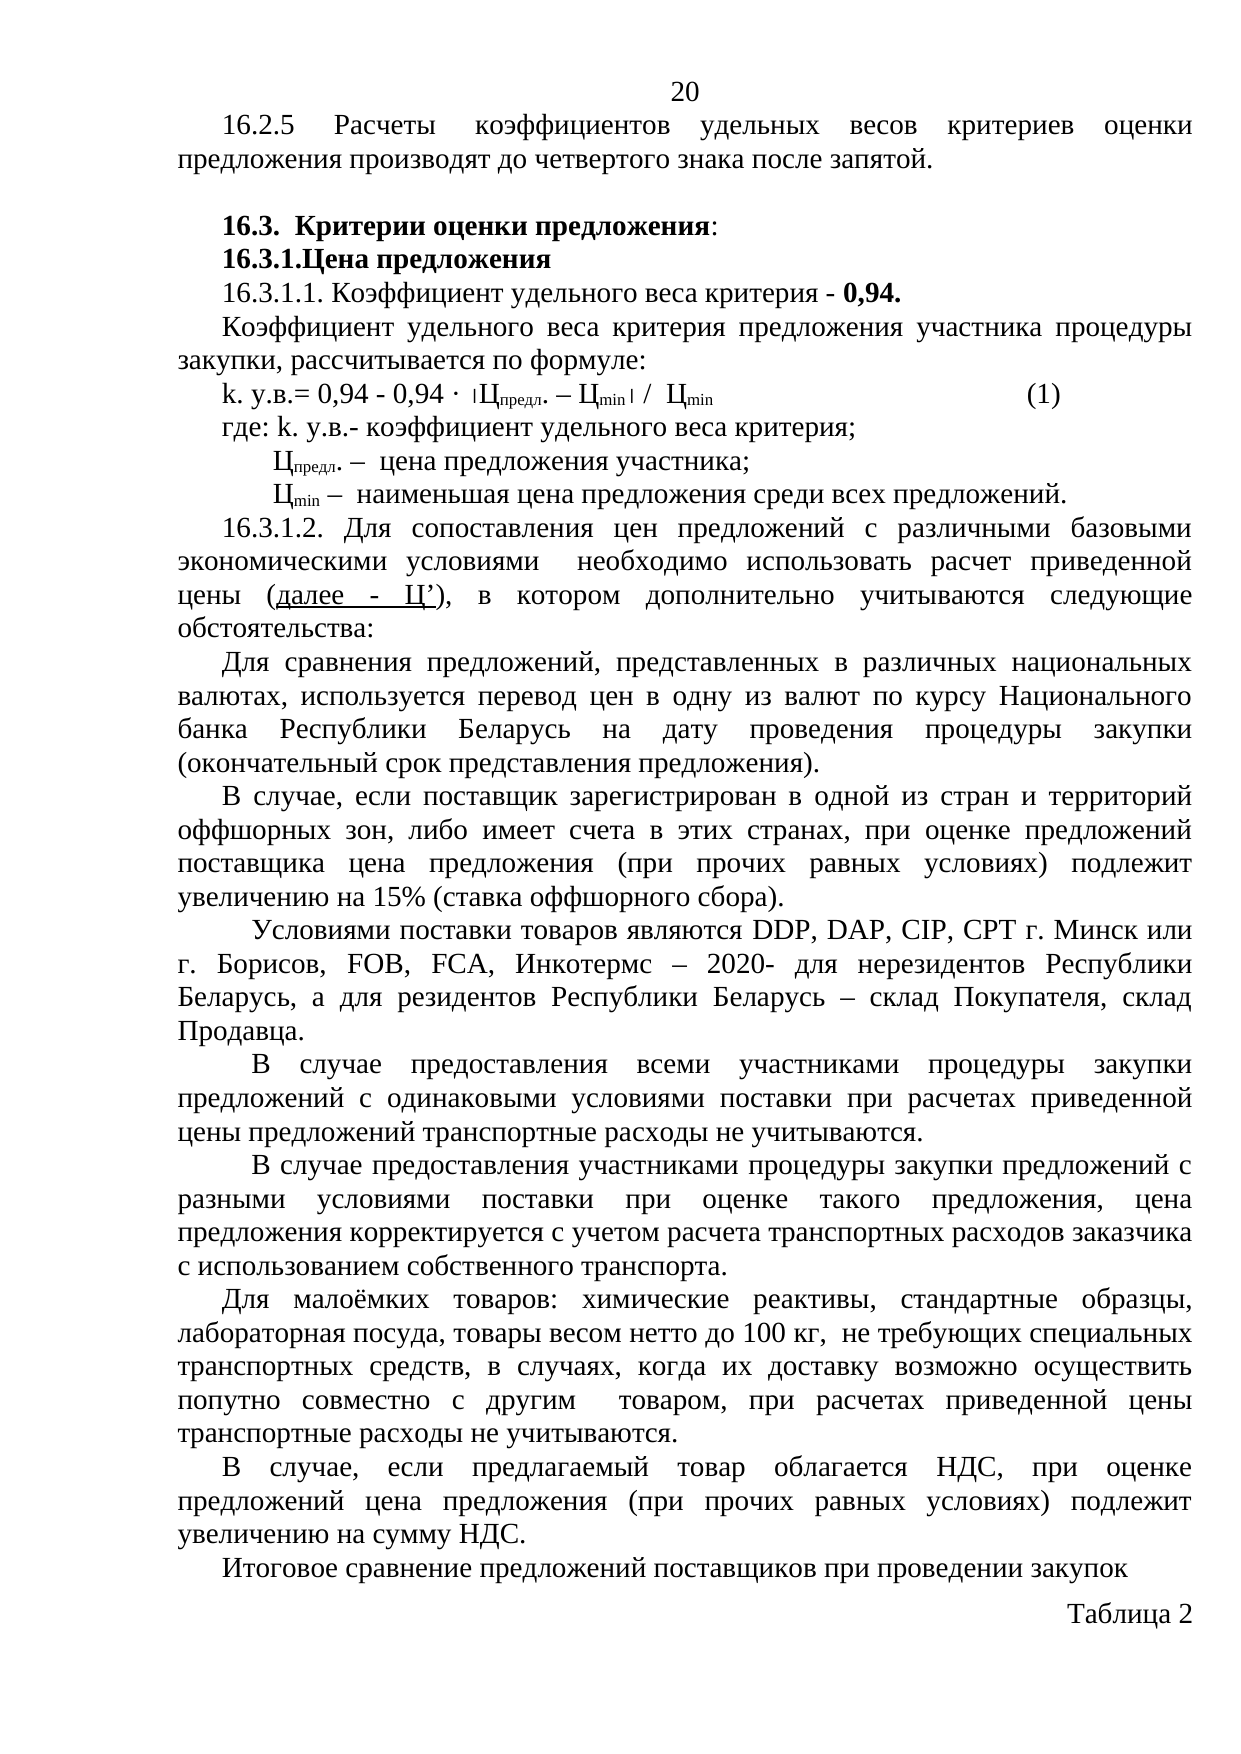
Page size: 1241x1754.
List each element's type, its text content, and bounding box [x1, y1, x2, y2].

text Цmin – наименьшая цена предложения среди всех предложений. [177, 476, 1193, 510]
text Цпредл. – цена предложения участника; [177, 443, 1193, 476]
text Итоговое сравнение предложений поставщиков при проведении закупок [177, 1550, 1193, 1583]
text где: k. у.в.- коэффициент удельного веса критерия; [177, 409, 1193, 443]
text Для сравнения предложений, представленных в различных национальных валютах, используется перевод цен в одну из валют по курсу Национального банка Республики Беларусь на дату проведения процедуры закупки (окончательный срок представления предложения). [177, 644, 1193, 778]
text Для малоёмких товаров: химические реактивы, стандартные образцы, лабораторная посуда, товары весом нетто до 100 кг, не требующих специальных транспортных средств, в случаях, когда их доставку возможно осуществить попутно совместно с другим товаром, при расчетах приведенной цены транспортные расходы не учитываются. [177, 1281, 1193, 1449]
text Условиями поставки товаров являются DDP, DAP, CIP, CPT г. Минск или г. Борисов, FOB, FCA, Инкотермс – 2020- для нерезидентов Республики Беларусь, а для резидентов Республики Беларусь – склад Покупателя, склад Продавца. [177, 912, 1193, 1047]
text Таблица 2 [236, 1596, 1193, 1629]
text В случае, если поставщик зарегистрирован в одной из стран и территорий оффшорных зон, либо имеет счета в этих странах, при оценке предложений поставщика цена предложения (при прочих равных условиях) подлежит увеличению на 15% (ставка оффшорного сбора). [177, 778, 1193, 912]
text 16.3. Критерии оценки предложения: [177, 208, 1193, 242]
text 16.3.1.2. Для сопоставления цен предложений с различными базовыми экономическими условиями необходимо использовать расчет приведенной цены (далее - Ц’), в котором дополнительно учитываются следующие обстоятельства: [177, 510, 1193, 644]
text В случае предоставления всеми участниками процедуры закупки предложений с одинаковыми условиями поставки при расчетах приведенной цены предложений транспортные расходы не учитываются. [177, 1047, 1193, 1147]
text 16.3.1.1. Коэффициент удельного веса критерия - 0,94. [177, 275, 1193, 309]
text 16.2.5 Расчеты коэффициентов удельных весов критериев оценки предложения производят до четвертого знака после запятой. [177, 107, 1193, 174]
text 16.3.1.Цена предложения [177, 242, 1193, 275]
text Коэффициент удельного веса критерия предложения участника процедуры закупки, рассчитывается по формуле: [177, 309, 1193, 376]
text В случае предоставления участниками процедуры закупки предложений с разными условиями поставки при оценке такого предложения, цена предложения корректируется с учетом расчета транспортных расходов заказчика с использованием собственного транспорта. [177, 1147, 1193, 1281]
text В случае, если предлагаемый товар облагается НДС, при оценке предложений цена предложения (при прочих равных условиях) подлежит увеличению на сумму НДС. [177, 1449, 1193, 1550]
text k. у.в.= 0,94 - 0,94 · Цпредл. – Цmin / Цmin (1) [177, 376, 1193, 409]
